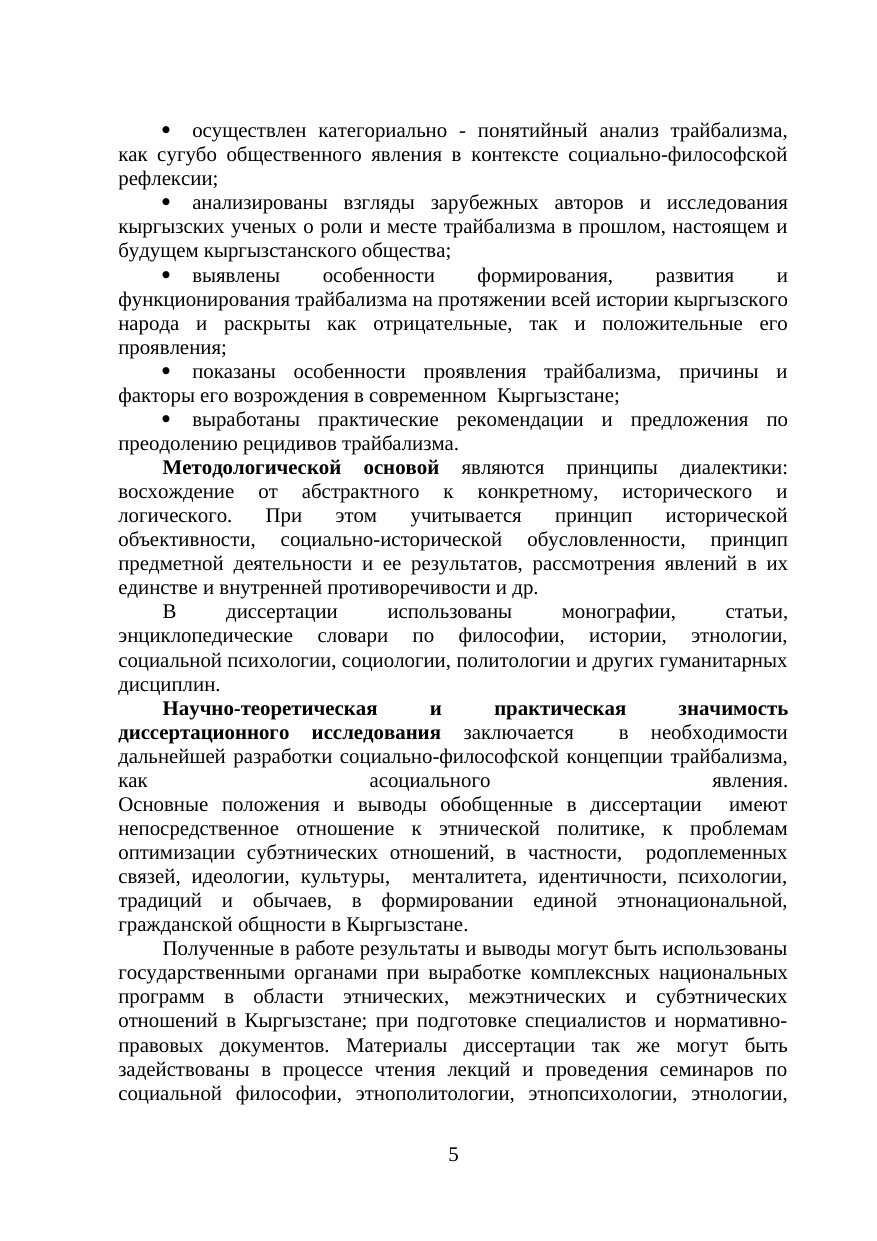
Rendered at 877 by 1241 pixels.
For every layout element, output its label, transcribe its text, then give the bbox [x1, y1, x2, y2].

text Научно-теоретическая и практическая значимость диссертационного исследования заключается в необходимости дальнейшей разработки социально-философской концепции трайбализма, как асоциального явления. Основные положения и выводы обобщенные в диссертации имеют непосредственное отношение к этнической политике, к проблемам оптимизации субэтнических отношений, в частности, родоплеменных связей, идеологии, культуры, менталитета, идентичности, психологии, традиций и обычаев, в формировании единой этнонациональной, гражданской общности в Кыргызстане. [118, 696, 788, 936]
list показаны особенности проявления трайбализма, причины и факторы его возрождения в современном Кыргызстане; [118, 359, 788, 407]
list анализированы взгляды зарубежных авторов и исследования кыргызских ученых о роли и месте трайбализма в прошлом, настоящем и будущем кыргызстанского общества; [118, 190, 788, 262]
list выработаны практические рекомендации и предложения по преодолению рецидивов трайбализма. [118, 407, 788, 455]
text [118, 936, 788, 1105]
text Методологической основой являются принципы диалектики: восхождение от абстрактного к конкретному, исторического и логического. При этом учитывается принцип исторической объективности, социально-исторической обусловленности, принцип предметной деятельности и ее результатов, рассмотрения явлений в их единстве и внутренней противоречивости и др. [118, 455, 788, 599]
text В диссертации использованы монографии, статьи, энциклопедические словари по философии, истории, этнологии, социальной психологии, социологии, политологии и других гуманитарных дисциплин. [118, 599, 788, 696]
list выявлены особенности формирования, развития и функционирования трайбализма на протяжении всей истории кыргызского народа и раскрыты как отрицательные, так и положительные его проявления; [118, 262, 788, 359]
list осуществлен категориально - понятийный анализ трайбализма, как сугубо общественного явления в контексте социально-философской рефлексии; [118, 118, 788, 190]
